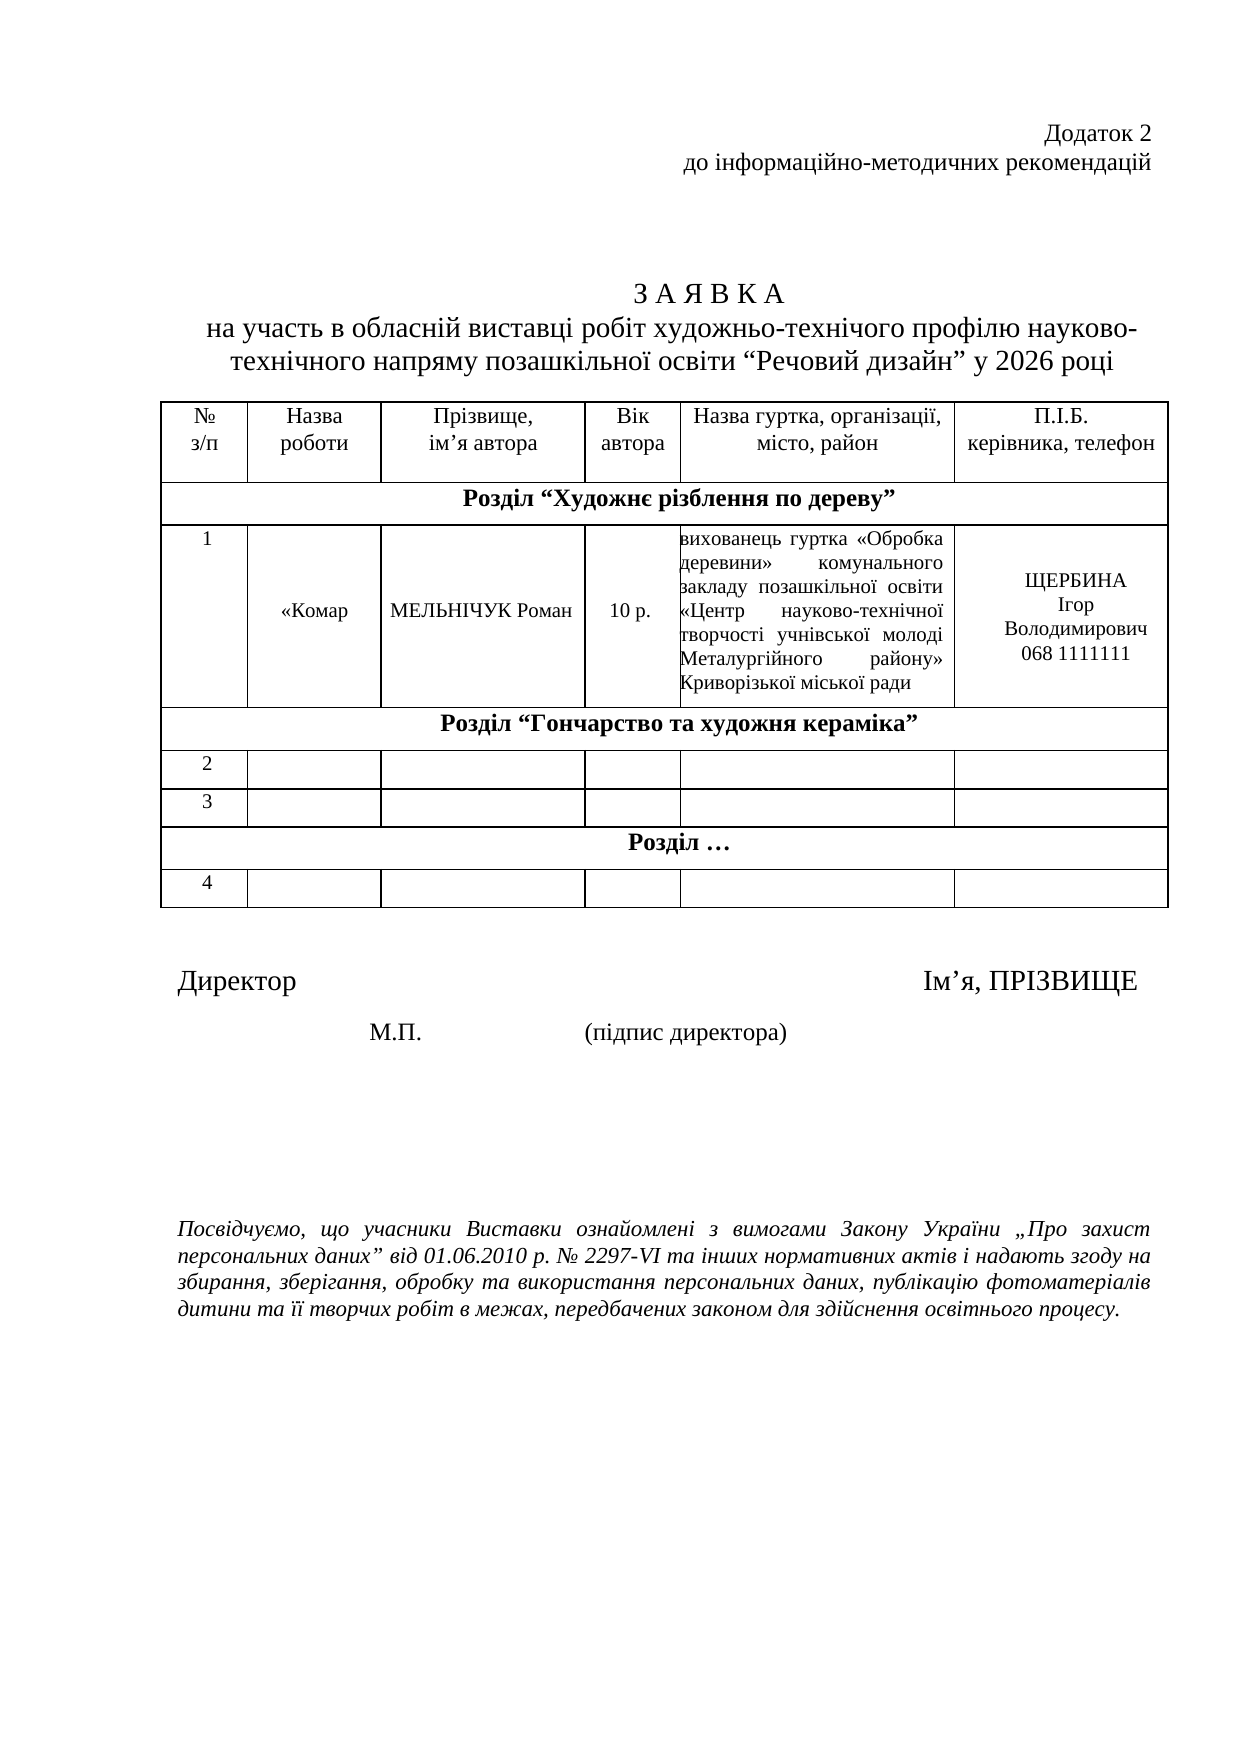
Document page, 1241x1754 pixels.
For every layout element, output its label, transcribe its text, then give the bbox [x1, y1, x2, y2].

table_cell [248, 870, 380, 907]
table_cell 3 [162, 790, 247, 826]
table_cell «Комар [248, 526, 380, 707]
table_cell [248, 790, 380, 826]
table_cell [586, 870, 680, 907]
table_header Назва роботи [248, 403, 380, 482]
table_header Вік автора [586, 403, 680, 482]
table_cell МЕЛЬНІЧУК Роман [382, 526, 584, 707]
table_cell 2 [162, 751, 247, 788]
table_header П.І.Б. керівника, телефон [955, 403, 1167, 482]
table_cell [382, 870, 584, 907]
table_cell вихованець гуртка «Обробка деревини» комунального закладу позашкільної освіти «Центр науково-технічної творчості учнівської молоді Металургійного району» Криворізької міської ради [681, 526, 954, 707]
table_cell 10 р. [586, 526, 680, 707]
table_header № з/п [162, 403, 247, 482]
table_cell [955, 751, 1167, 788]
text Додаток 2 [266, 118, 1152, 147]
table_cell [681, 790, 954, 826]
table_cell [955, 870, 1167, 907]
table_cell 1 [162, 526, 247, 707]
table_cell Розділ “Гончарство та художня кераміка” [162, 708, 1167, 750]
table_header Прізвище, ім’я автора [382, 403, 584, 482]
text Директор Імʼя, ПРІЗВИЩЕ [162, 963, 1152, 996]
table_cell [586, 790, 680, 826]
table_cell Розділ … [162, 828, 1167, 869]
table_cell [586, 751, 680, 788]
table_cell 4 [162, 870, 247, 907]
table_cell [681, 870, 954, 907]
table_header Назва гуртка, організації, місто, район [681, 403, 954, 482]
table_cell [681, 751, 954, 788]
table_cell [382, 790, 584, 826]
table_cell [248, 751, 380, 788]
table_cell [382, 751, 584, 788]
text до інформаційно-методичних рекомендацій [266, 147, 1152, 176]
text З А Я В К А [266, 276, 1152, 310]
text на участь в обласній виставці робіт художньо-технічого профілю науково-технічного напряму позашкільної освіти “Речовий дизайн” у 2026 році [192, 310, 1152, 377]
text М.П. (підпис директора) [177, 1017, 1152, 1046]
text Посвідчуємо, що учасники Виставки ознайомлені з вимогами Закону України „Про захист персональних даних” від 01.06.2010 р. № 2297-VІ та інших нормативних актів і надають згоду на збирання, зберігання, обробку та використання персональних даних, публікацію фотоматеріалів дитини та її творчих робіт в межах, передбачених законом для здійснення освітнього процесу. [177, 1216, 1152, 1321]
table_cell [955, 790, 1167, 826]
table_cell Розділ “Художнє різблення по дереву” [162, 483, 1167, 524]
table_cell ЩЕРБИНА Ігор Володимирович 068 1111111 [955, 526, 1167, 707]
